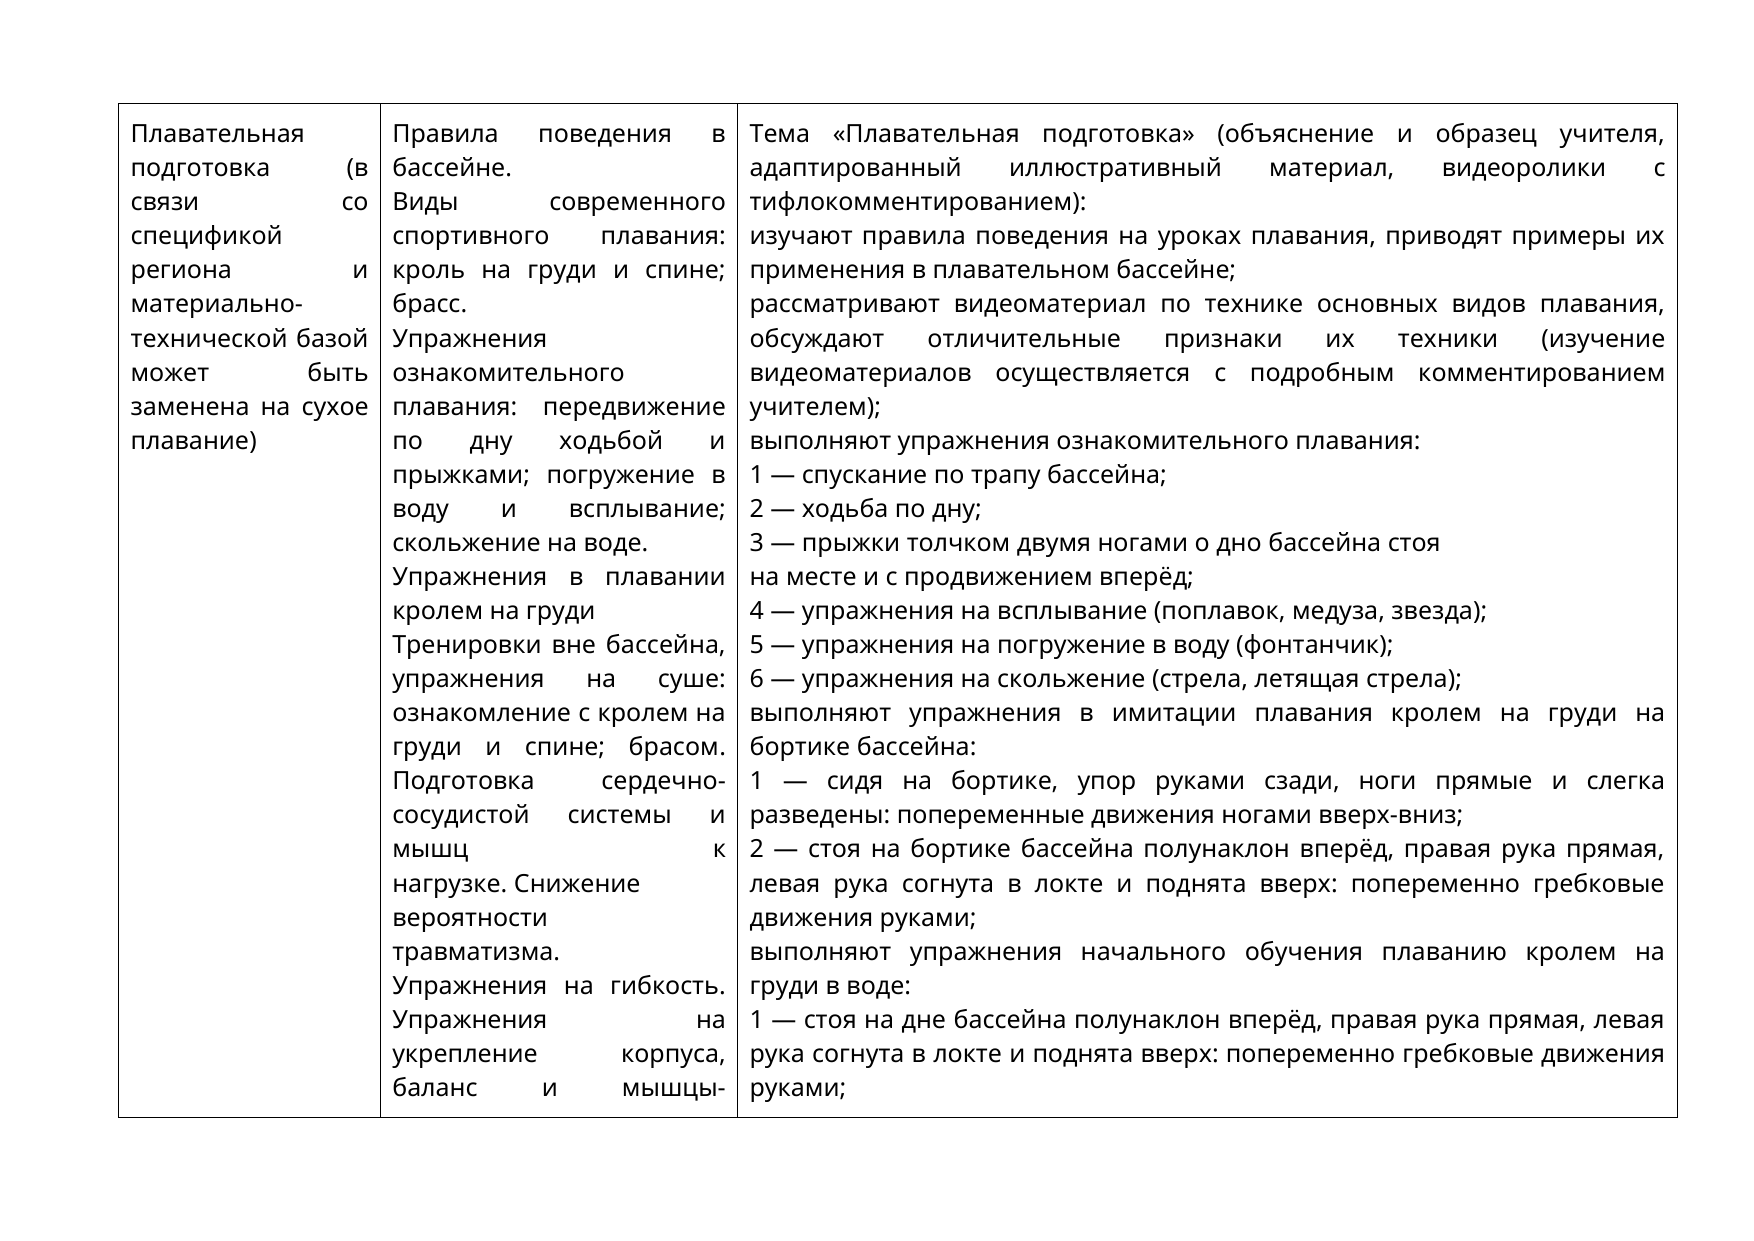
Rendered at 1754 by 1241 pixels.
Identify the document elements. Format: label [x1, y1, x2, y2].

table_cell [381, 104, 737, 1117]
table_cell [119, 104, 380, 1117]
table_cell [738, 104, 1677, 1117]
